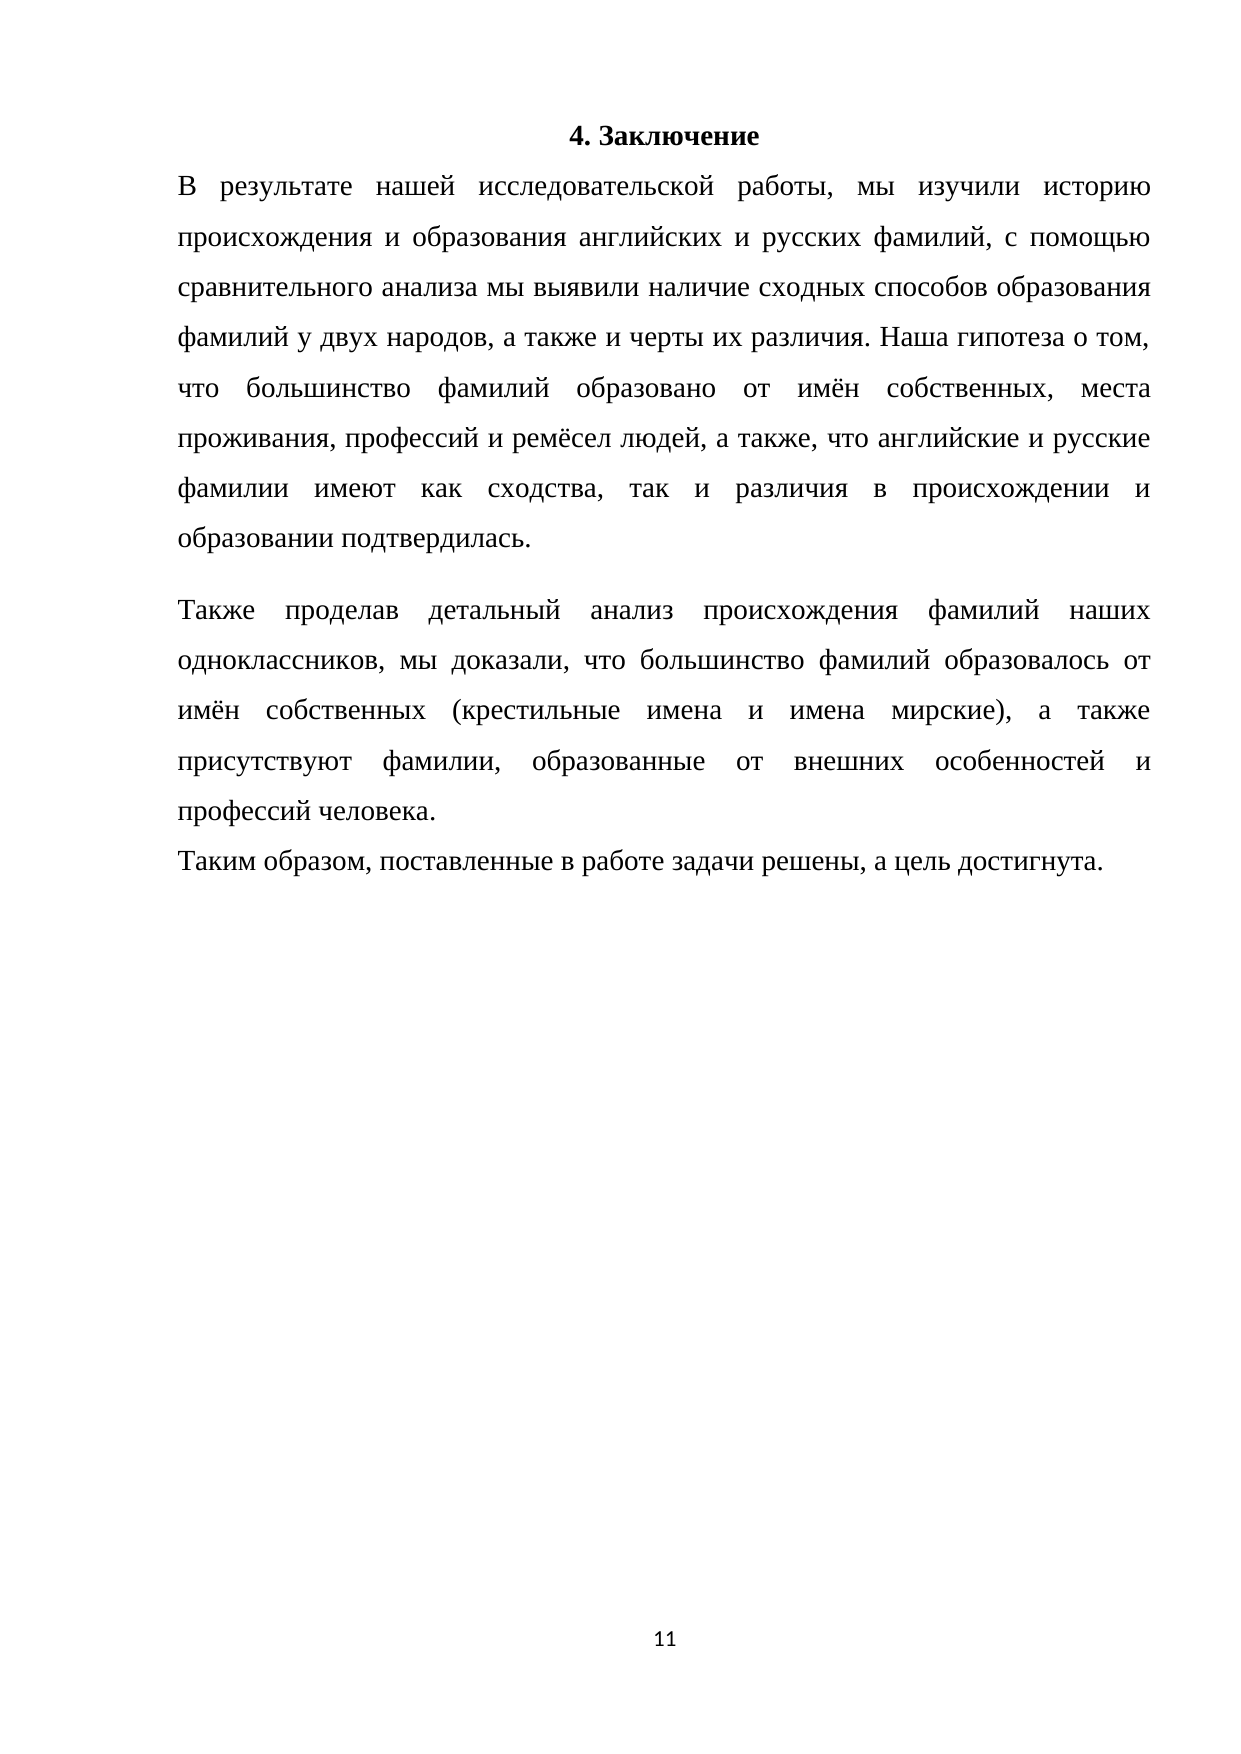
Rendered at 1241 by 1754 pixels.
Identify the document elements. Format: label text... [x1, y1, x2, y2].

text 4. Заключение [177, 118, 1152, 152]
text Таким образом, поставленные в работе задачи решены, а цель достигнута. [177, 843, 1152, 877]
text В результате нашей исследовательской работы, мы изучили историю происхождения и образования английских и русских фамилий, с помощью сравнительного анализа мы выявили наличие сходных способов образования фамилий у двух народов, а также и черты их различия. Наша гипотеза о том, что большинство фамилий образовано от имён собственных, места проживания, профессий и ремёсел людей, а также, что английские и русские фамилии имеют как сходства, так и различия в происхождении и образовании подтвердилась. [177, 168, 1152, 554]
text Также проделав детальный анализ происхождения фамилий наших одноклассников, мы доказали, что большинство фамилий образовалось от имён собственных (крестильные имена и имена мирские), а также присутствуют фамилии, образованные от внешних особенностей и профессий человека. [177, 592, 1152, 827]
